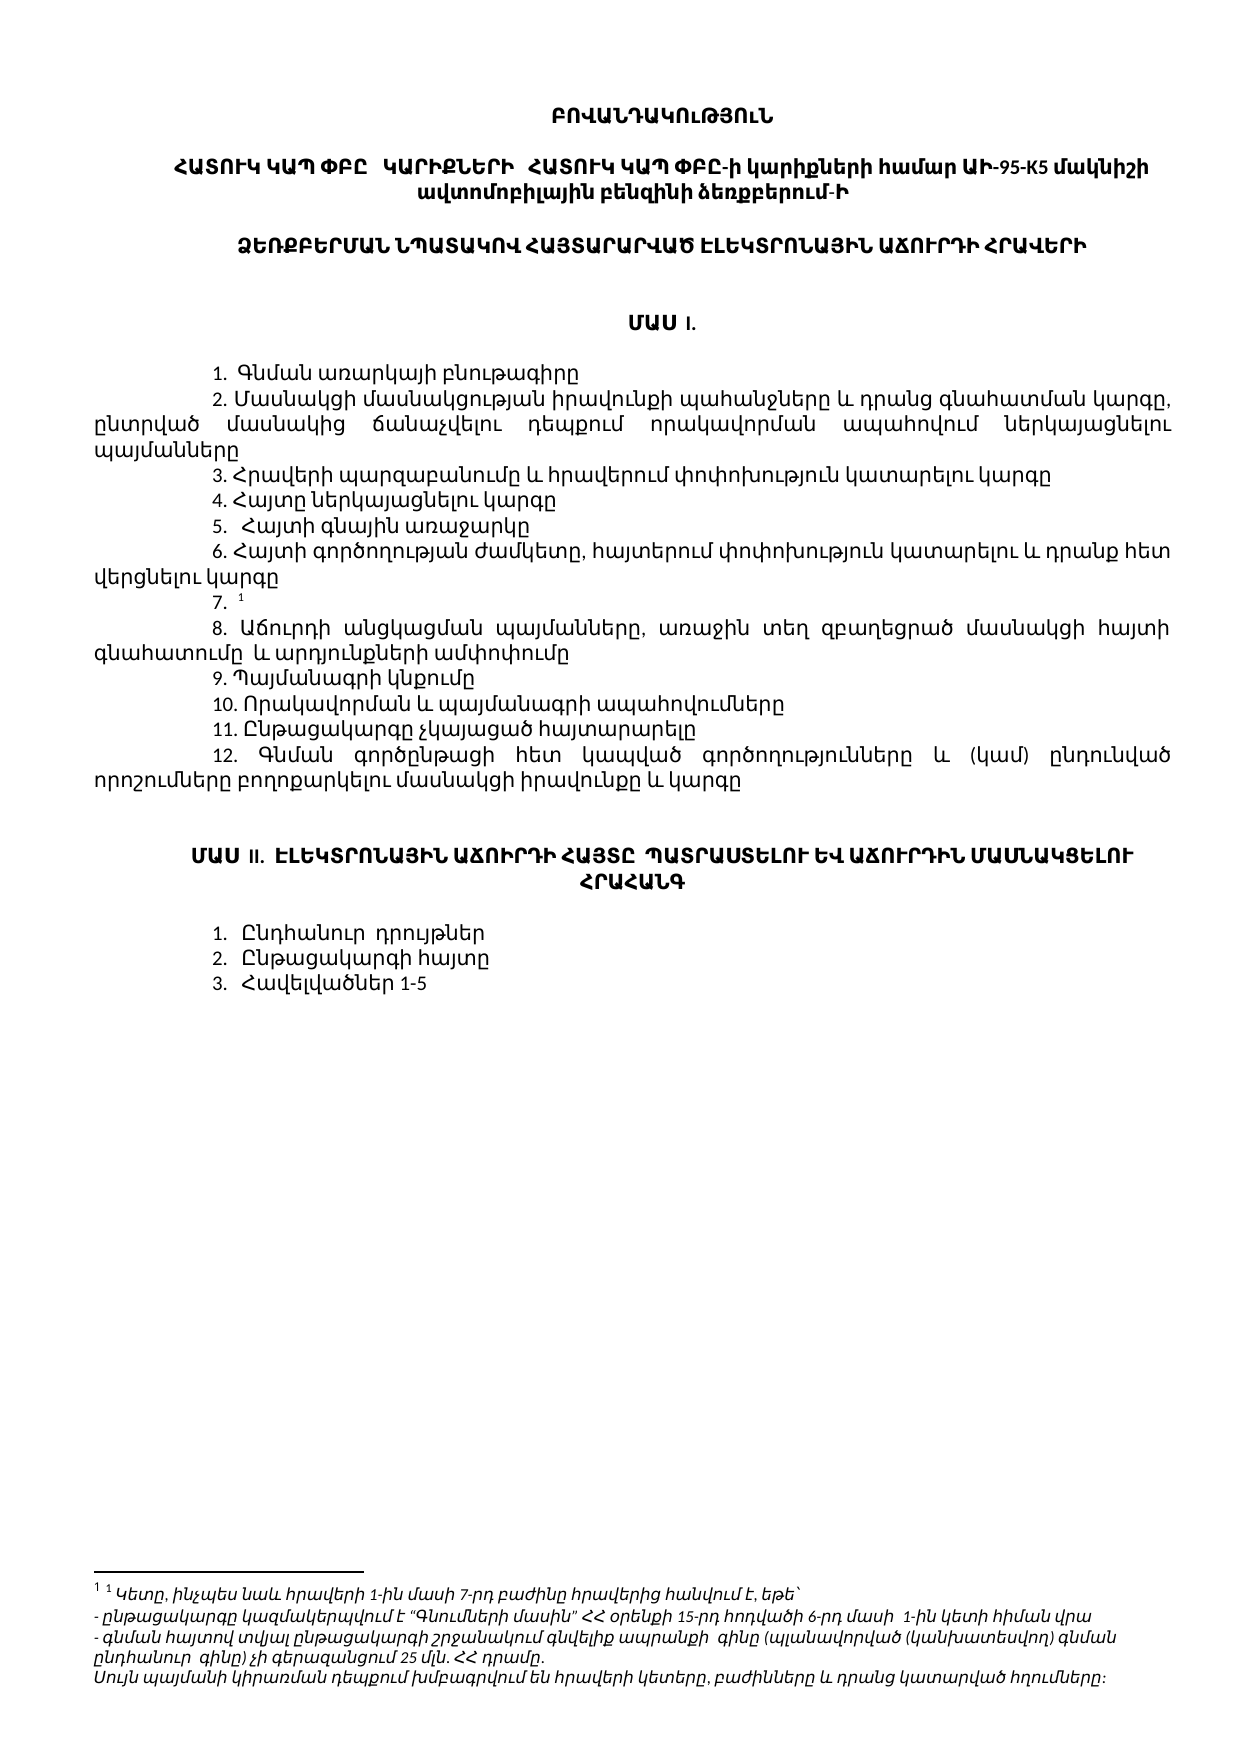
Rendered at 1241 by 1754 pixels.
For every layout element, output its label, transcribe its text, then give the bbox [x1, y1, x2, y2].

text 11. Ընթացակարգը չկայացած հայտարարելը [94, 716, 1171, 742]
text 3. Հավելվածներ 1-5 [94, 971, 1171, 996]
text ՀԱՏՈՒԿ ԿԱՊ ՓԲԸ ԿԱՐԻՔՆԵՐԻ ՀԱՏՈՒԿ ԿԱՊ ՓԲԸ-ի կարիքների համար ԱԻ-95-K5 մակնիշի ավտոմոբիլային բենզինի ձեռքբերում-Ի [94, 154, 1171, 205]
text ՄԱՍ II. ԷԼԵԿՏՐՈՆԱՅԻՆ ԱՃՈԻՐԴԻ ՀԱՅՏԸ ՊԱՏՐԱՍՏԵԼՈՒ ԵՎ ԱՃՈՒՐԴԻՆ ՄԱՍՆԱԿՑԵԼՈՒ ՀՐԱՀԱՆԳ [94, 843, 1171, 894]
text 7. 1 [94, 589, 1171, 615]
text 12. Գնման գործընթացի հետ կապված գործողությունները և (կամ) ընդունված որոշումները բողոքարկելու մասնակցի իրավունքը և կարգը [94, 742, 1171, 793]
text 1. Գնման առարկայի բնութագիրը [94, 361, 1171, 386]
text 2. Ընթացակարգի հայտը [94, 945, 1171, 971]
text 1. Ընդհանուր դրույթներ [94, 920, 1171, 945]
text ՄԱՍ I. [94, 310, 1171, 335]
text 10. Որակավորման և պայմանագրի ապահովումները [94, 691, 1171, 716]
text 8. Աճուրդի անցկացման պայմանները, առաջին տեղ զբաղեցրած մասնակցի հայտի գնահատումը և արդյունքների ամփոփումը [94, 615, 1171, 666]
text 2. Մասնակցի մասնակցության իրավունքի պահանջները և դրանց գնահատման կարգը, ընտրված մասնակից ճանաչվելու դեպքում որակավորման ապահովում ներկայացնելու պայմանները [94, 386, 1171, 462]
text 3. Հրավերի պարզաբանումը և հրավերում փոփոխություն կատարելու կարգը [94, 462, 1171, 488]
text ԲՈՎԱՆԴԱԿՈւԹՅՈւՆ [94, 103, 1171, 128]
text 6. Հայտի գործողության ժամկետը, հայտերում փոփոխություն կատարելու և դրանք հետ վերցնելու կարգը [94, 538, 1171, 589]
text 5. Հայտի գնային առաջարկը [94, 513, 1171, 538]
text 9. Պայմանագրի կնքումը [94, 666, 1171, 691]
text ՁԵՌՔԲԵՐՄԱՆ ՆՊԱՏԱԿՈՎ ՀԱՅՏԱՐԱՐՎԱԾ ԷԼԵԿՏՐՈՆԱՅԻՆ ԱՃՈՒՐԴԻ ՀՐԱՎԵՐԻ [94, 233, 1171, 259]
text 4. Հայտը ներկայացնելու կարգը [94, 488, 1171, 513]
